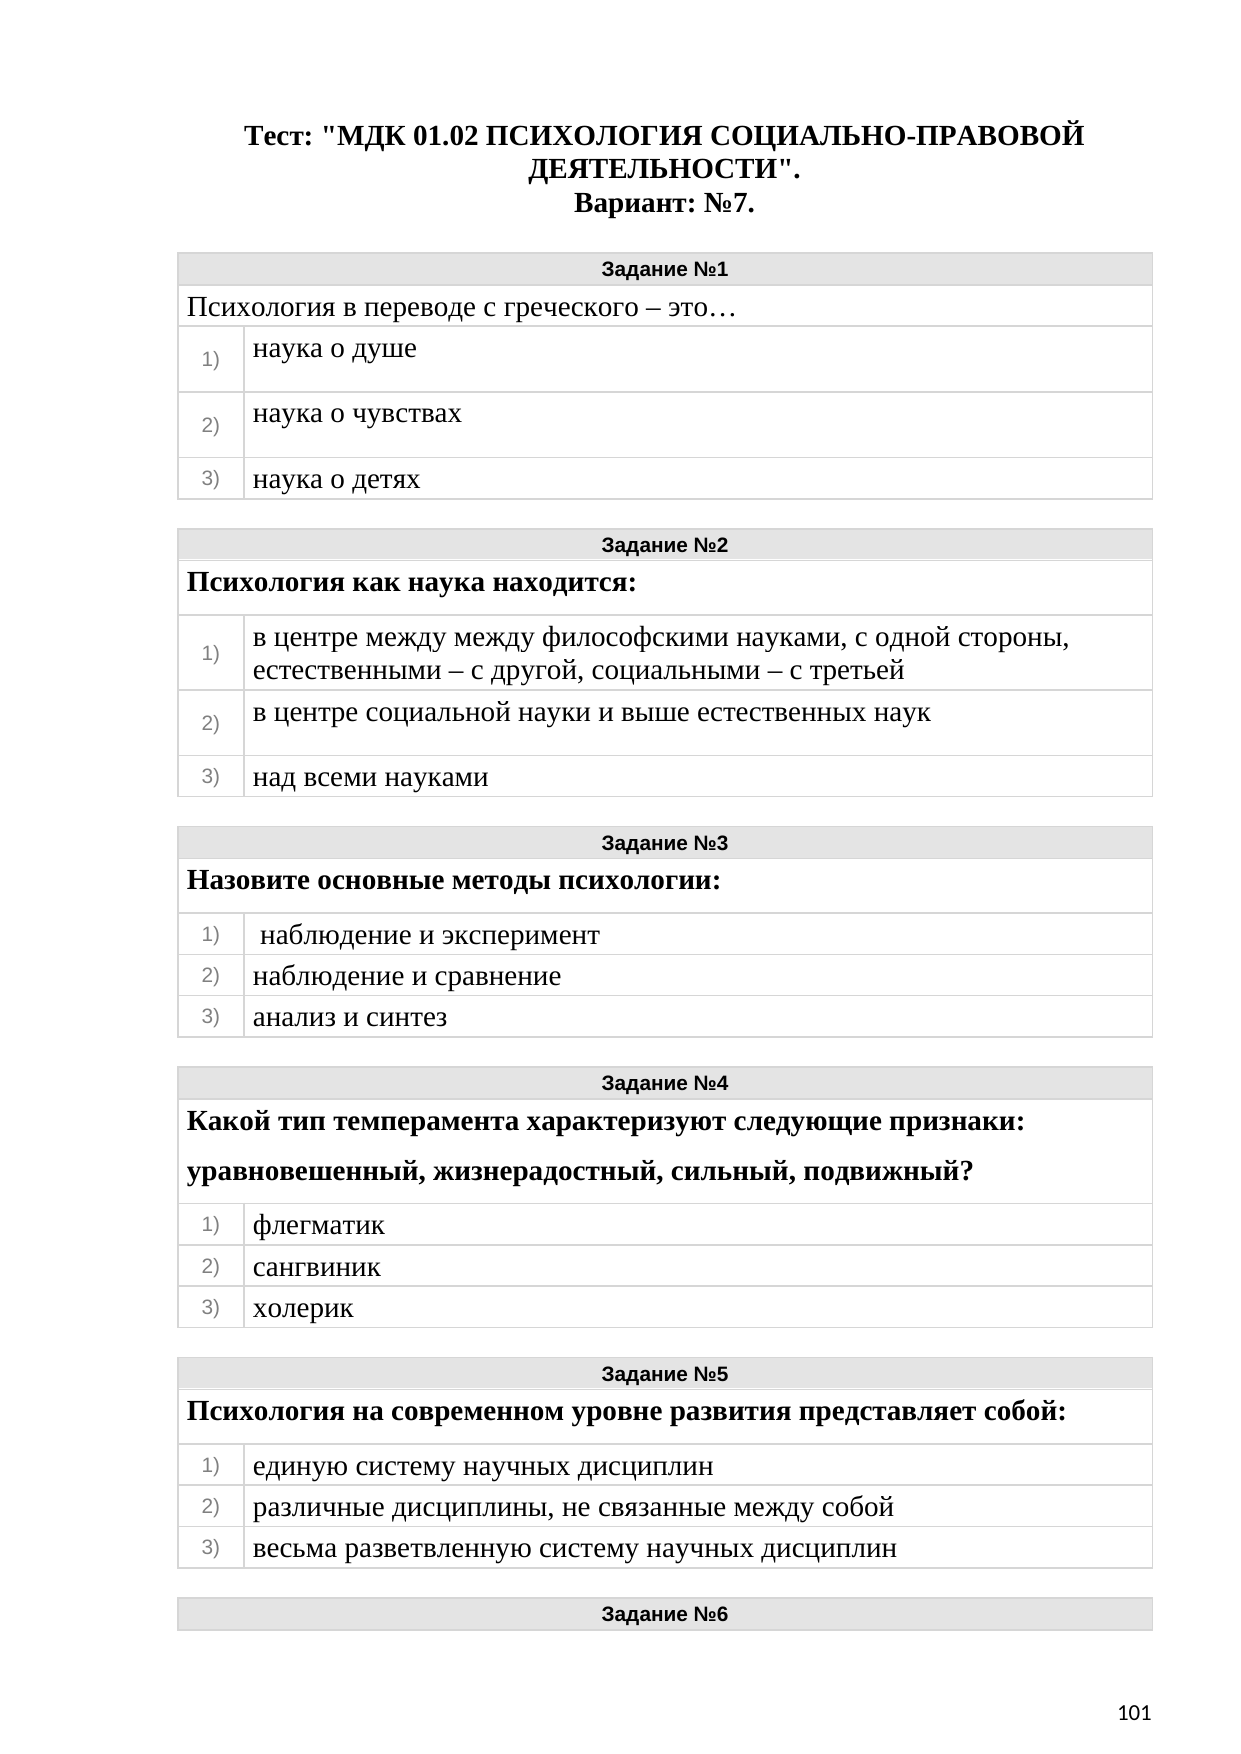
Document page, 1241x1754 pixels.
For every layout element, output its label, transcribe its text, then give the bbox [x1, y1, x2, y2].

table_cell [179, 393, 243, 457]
text Тест: "МДК 01.02 ПСИХОЛОГИЯ СОЦИАЛЬНО-ПРАВОВОЙ ДЕЯТЕЛЬНОСТИ". [177, 118, 1152, 185]
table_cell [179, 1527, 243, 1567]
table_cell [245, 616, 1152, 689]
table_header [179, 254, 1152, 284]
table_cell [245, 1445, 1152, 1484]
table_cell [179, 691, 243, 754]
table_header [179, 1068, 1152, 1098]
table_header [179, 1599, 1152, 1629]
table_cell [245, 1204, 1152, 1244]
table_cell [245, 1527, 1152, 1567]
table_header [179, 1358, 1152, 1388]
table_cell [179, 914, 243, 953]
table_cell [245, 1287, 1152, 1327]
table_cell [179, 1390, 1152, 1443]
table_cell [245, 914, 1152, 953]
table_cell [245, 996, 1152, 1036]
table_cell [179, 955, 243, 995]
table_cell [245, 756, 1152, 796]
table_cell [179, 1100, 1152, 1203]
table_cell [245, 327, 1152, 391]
text Вариант: №7. [177, 185, 1152, 219]
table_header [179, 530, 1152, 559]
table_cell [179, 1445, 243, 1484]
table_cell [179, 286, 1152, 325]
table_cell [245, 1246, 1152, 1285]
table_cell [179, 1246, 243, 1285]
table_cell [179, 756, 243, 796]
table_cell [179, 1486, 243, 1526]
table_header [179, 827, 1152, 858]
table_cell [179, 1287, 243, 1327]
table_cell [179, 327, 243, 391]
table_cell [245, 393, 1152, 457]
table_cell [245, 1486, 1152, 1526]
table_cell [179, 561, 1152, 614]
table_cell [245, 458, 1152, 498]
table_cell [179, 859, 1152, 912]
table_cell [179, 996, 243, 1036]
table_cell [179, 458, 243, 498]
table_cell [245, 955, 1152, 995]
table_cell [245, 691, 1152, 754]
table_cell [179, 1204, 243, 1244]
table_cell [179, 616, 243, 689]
